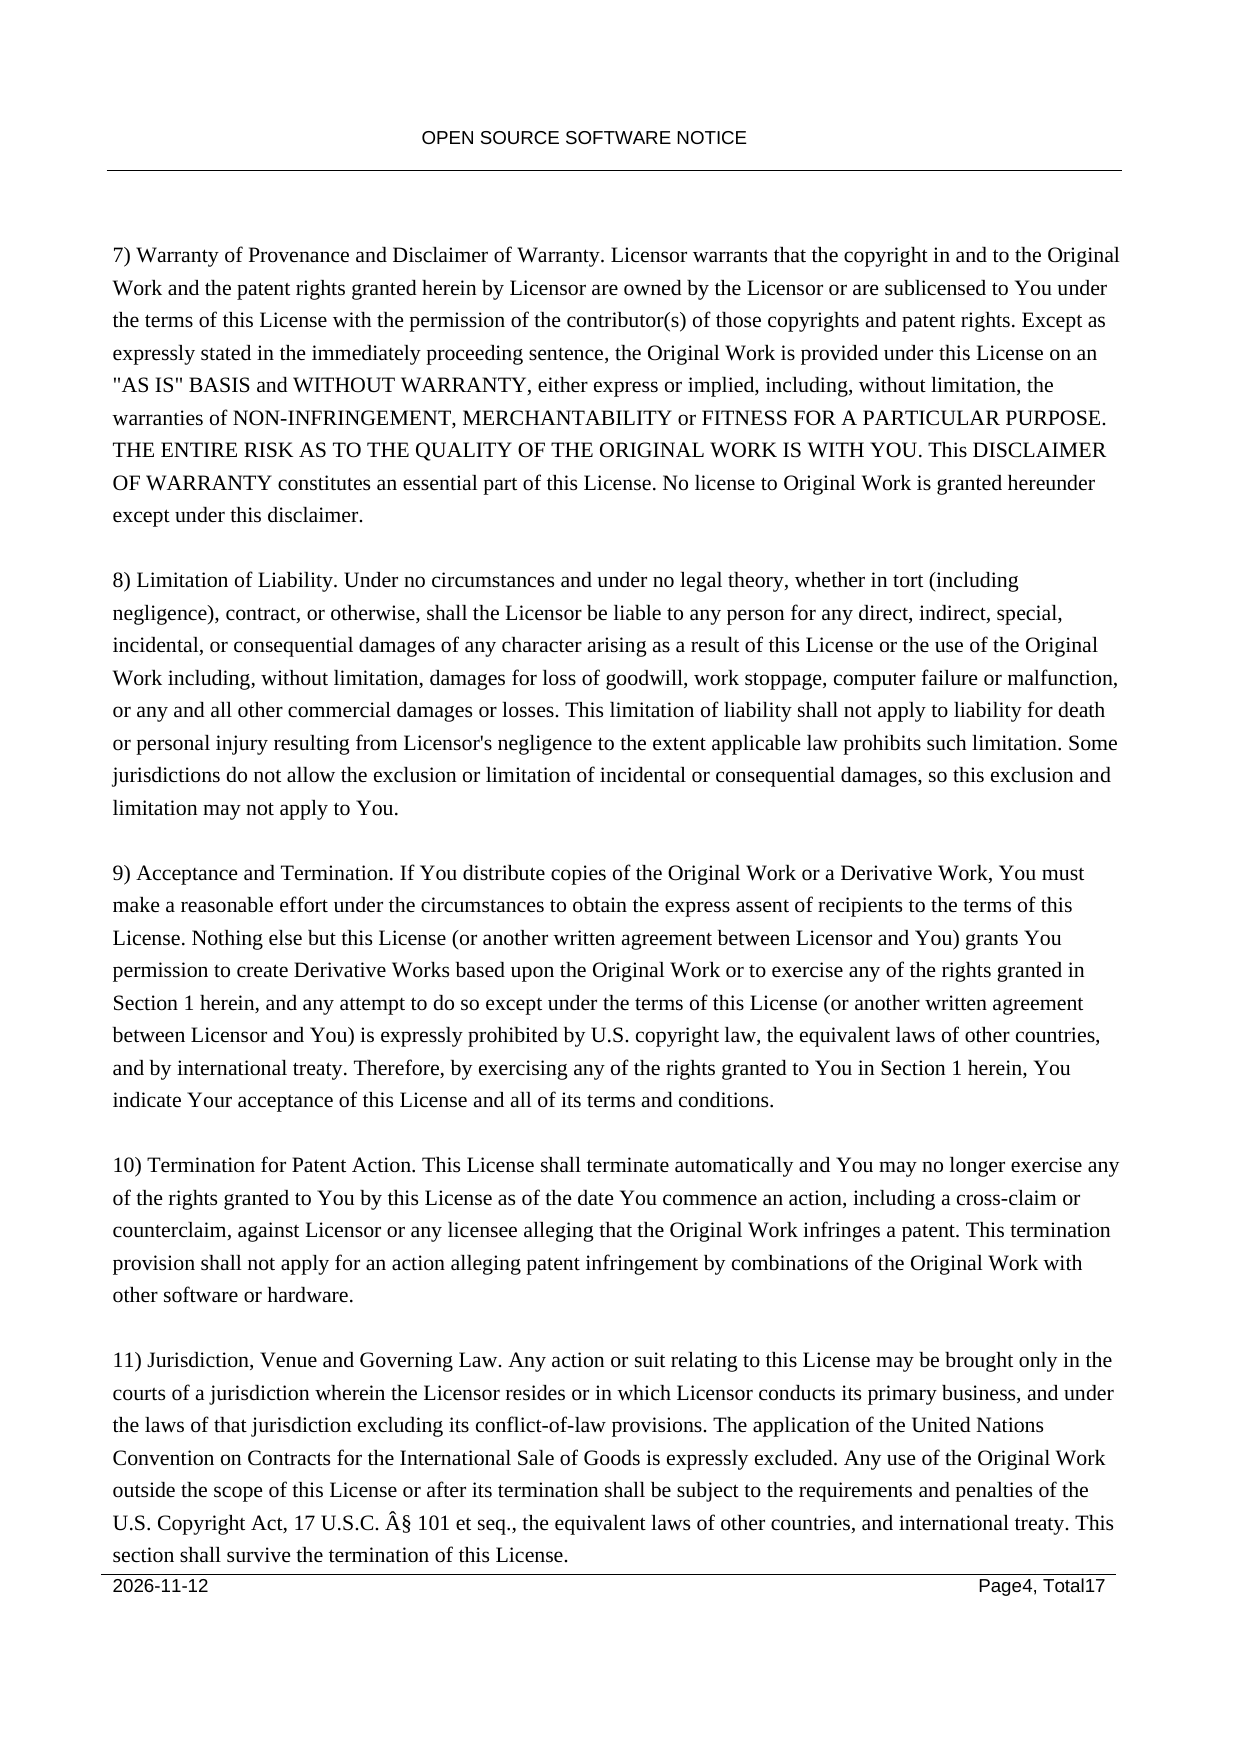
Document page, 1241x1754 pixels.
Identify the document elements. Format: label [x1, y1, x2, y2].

text [112, 206, 1128, 1571]
